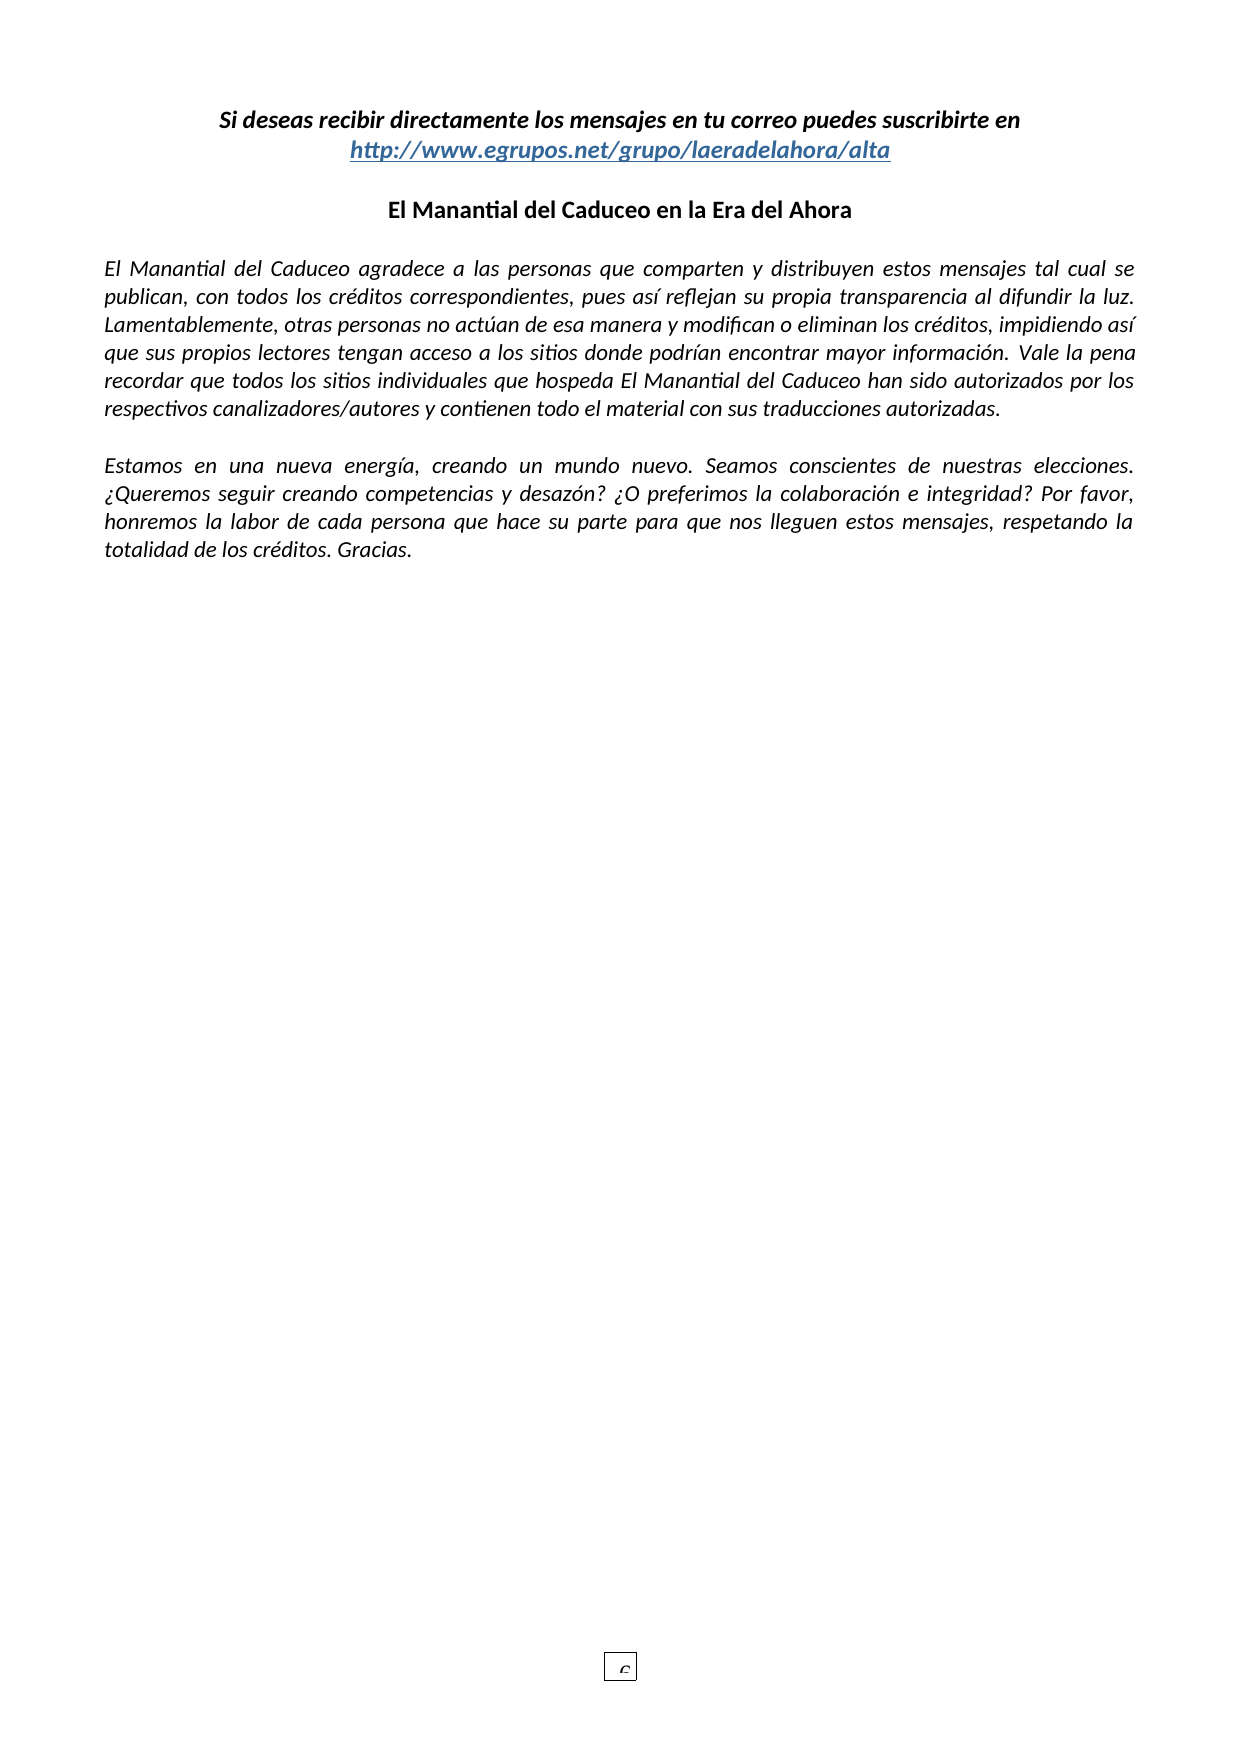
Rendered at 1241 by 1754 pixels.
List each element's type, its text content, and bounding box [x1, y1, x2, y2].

text El Manantial del Caduceo en la Era del Ahora [104, 194, 1136, 225]
text Estamos en una nueva energía, creando un mundo nuevo. Seamos conscientes de nuestras elecciones. ¿Queremos seguir creando competencias y desazón? ¿O preferimos la colaboración e integridad? Por favor, honremos la labor de cada persona que hace su parte para que nos lleguen estos mensajes, respetando la totalidad de los créditos. Gracias. [104, 451, 1136, 563]
text Si deseas recibir directamente los mensajes en tu correo puedes suscribirte en http://www.egrupos.net/grupo/laeradelahora/alta [104, 104, 1136, 165]
text El Manantial del Caduceo agradece a las personas que comparten y distribuyen estos mensajes tal cual se publican, con todos los créditos correspondientes, pues así reflejan su propia transparencia al difundir la luz. Lamentablemente, otras personas no actúan de esa manera y modifican o eliminan los créditos, impidiendo así que sus propios lectores tengan acceso a los sitios donde podrían encontrar mayor información. Vale la pena recordar que todos los sitios individuales que hospeda El Manantial del Caduceo han sido autorizados por los respectivos canalizadores/autores y contienen todo el material con sus traducciones autorizadas. [104, 254, 1136, 422]
